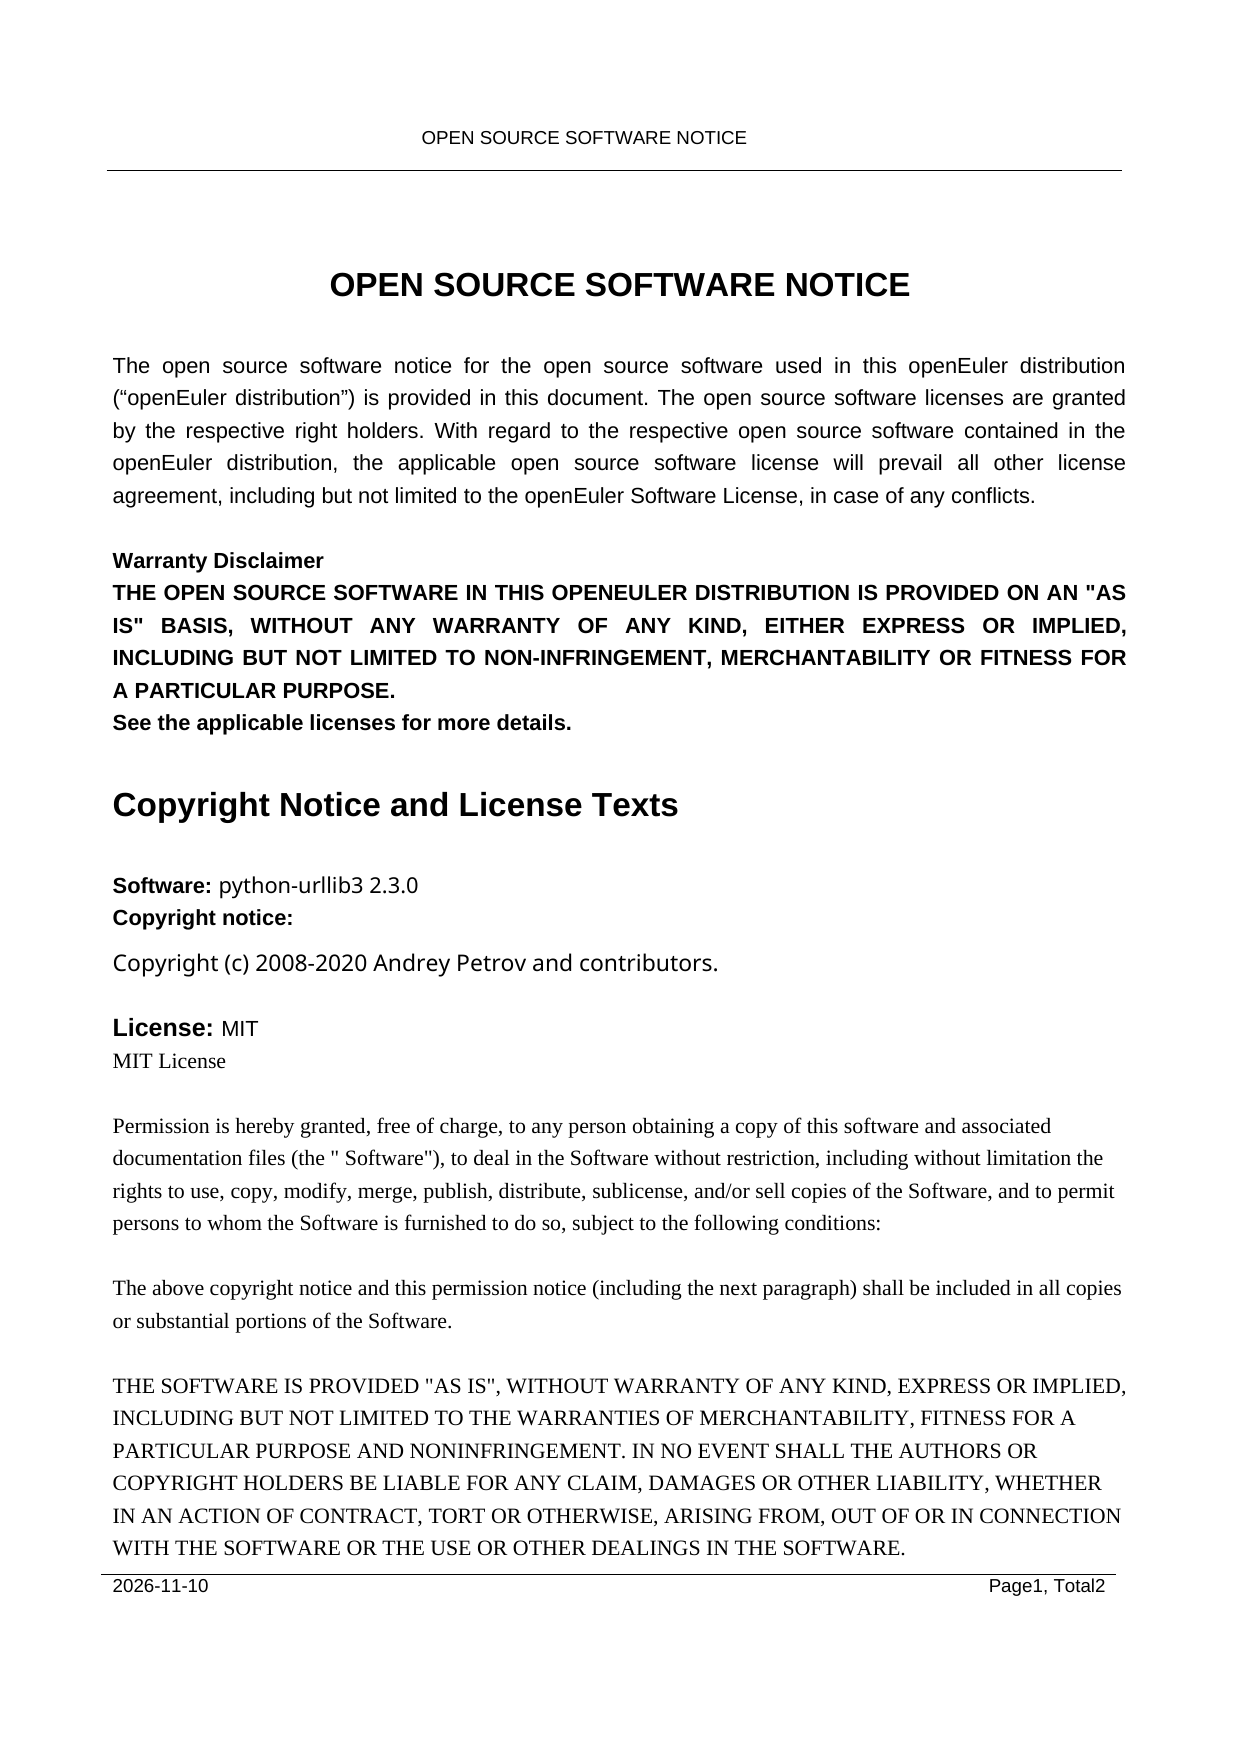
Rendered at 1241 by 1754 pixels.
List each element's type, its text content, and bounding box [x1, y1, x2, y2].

text Warranty Disclaimer [112, 544, 1128, 576]
title Software: python-urllib3 2.3.0 [112, 869, 1128, 901]
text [112, 1044, 1128, 1564]
text THE OPEN SOURCE SOFTWARE IN THIS OPENEULER DISTRIBUTION IS PROVIDED ON AN "AS IS" BASIS, WITHOUT ANY WARRANTY OF ANY KIND, EITHER EXPRESS OR IMPLIED, INCLUDING BUT NOT LIMITED TO NON-INFRINGEMENT, MERCHANTABILITY OR FITNESS FOR A PARTICULAR PURPOSE. See the applicable licenses for more details. [112, 576, 1128, 739]
text Copyright notice: [112, 901, 1128, 934]
text Copyright Notice and License Texts [112, 771, 1128, 836]
text OPEN SOURCE SOFTWARE NOTICE [112, 251, 1128, 316]
text License: MIT [112, 1012, 1128, 1044]
text The open source software notice for the open source software used in this openEuler distribution (“openEuler distribution”) is provided in this document. The open source software licenses are granted by the respective right holders. With regard to the respective open source software contained in the openEuler distribution, the applicable open source software license will prevail all other license agreement, including but not limited to the openEuler Software License, in case of any conflicts. [112, 349, 1128, 511]
text Copyright (c) 2008-2020 Andrey Petrov and contributors. [112, 947, 1128, 1012]
